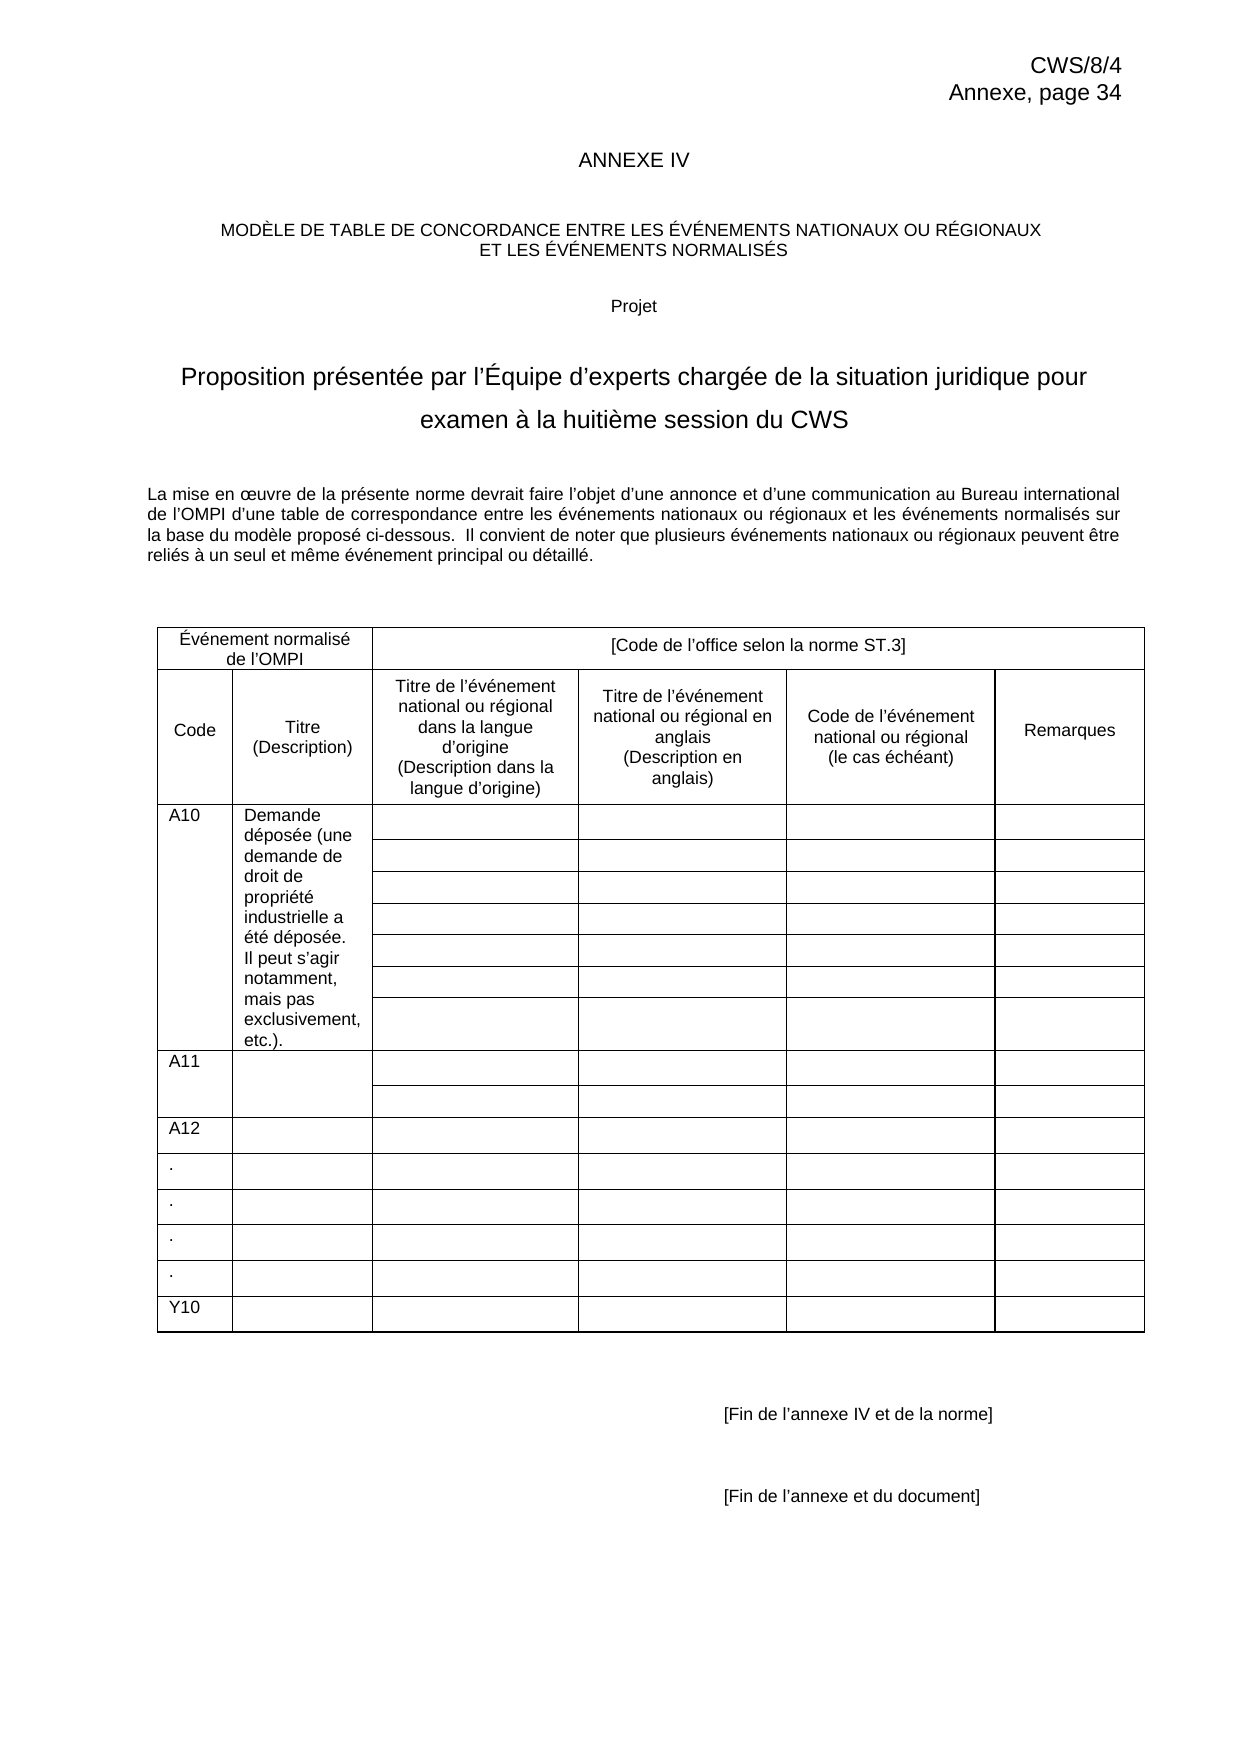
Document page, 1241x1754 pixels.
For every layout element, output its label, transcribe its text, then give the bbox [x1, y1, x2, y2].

text [Fin de l’annexe IV et de la norme] [723, 1404, 1122, 1424]
table_cell [373, 904, 578, 934]
table_cell . [158, 1261, 232, 1296]
table_cell [579, 840, 786, 871]
table_cell . [158, 1154, 232, 1188]
table_cell Titre de l’événement national ou régional en anglais (Description en anglais) [579, 670, 786, 804]
table_cell [996, 935, 1144, 966]
table_cell [373, 805, 578, 839]
table_cell [373, 998, 578, 1050]
table_cell [996, 1261, 1144, 1296]
table_cell [787, 1261, 994, 1296]
table_cell [996, 872, 1144, 902]
text Projet [147, 296, 1121, 316]
table_cell [579, 967, 786, 997]
table_cell [787, 840, 994, 871]
table_cell [579, 872, 786, 902]
table_cell [996, 1225, 1144, 1260]
text Modèle de table de concordance entre les événements nationaux ou régionaux et les événements normalisés [147, 219, 1120, 260]
table_cell Titre (Description) [233, 670, 372, 804]
table_cell [787, 1051, 994, 1085]
table_cell [233, 1154, 372, 1188]
table_cell [787, 872, 994, 902]
table_cell Y10 [158, 1297, 232, 1331]
table_cell [787, 1118, 994, 1153]
table_cell [579, 998, 786, 1050]
table_cell [787, 1086, 994, 1117]
table_cell [787, 935, 994, 966]
table_cell [579, 805, 786, 839]
table_cell [996, 1118, 1144, 1153]
list La mise en œuvre de la présente norme devrait faire l’objet d’une annonce et d’une communication au Bureau international de l’OMPI d’une table de correspondance entre les événements nationaux ou régionaux et les événements normalisés sur la base du modèle proposé ci-dessous. Il convient de noter que plusieurs événements nationaux ou régionaux peuvent être reliés à un seul et même événement principal ou détaillé. [147, 483, 1122, 565]
table_cell [579, 1154, 786, 1188]
text [Fin de l’annexe et du document] [723, 1486, 1122, 1506]
table_header [Code de l’office selon la norme ST.3] [373, 628, 1144, 669]
table_cell Code [158, 670, 232, 804]
table_cell [996, 1051, 1144, 1085]
table_cell [233, 1225, 372, 1260]
table_cell [787, 904, 994, 934]
table_cell [996, 1297, 1144, 1331]
table_cell A11 [158, 1051, 232, 1117]
table_cell [373, 1086, 578, 1117]
table_cell [996, 805, 1144, 839]
table_cell [373, 1051, 578, 1085]
table_cell [996, 904, 1144, 934]
table_cell [233, 1297, 372, 1331]
table_cell [787, 805, 994, 839]
table_cell [579, 1118, 786, 1153]
table_cell . [158, 1190, 232, 1224]
table_cell [579, 1086, 786, 1117]
table_cell [233, 1261, 372, 1296]
table_cell . [158, 1225, 232, 1260]
table_cell Titre de l’événement national ou régional dans la langue d’origine (Description dans la langue d’origine) [373, 670, 578, 804]
table_cell [373, 1190, 578, 1224]
table_cell A10 [158, 805, 232, 1050]
table_cell [233, 1118, 372, 1153]
table_cell A12 [158, 1118, 232, 1153]
table_cell [373, 872, 578, 902]
table_cell [996, 1086, 1144, 1117]
table_cell [373, 1297, 578, 1331]
table_cell [579, 1190, 786, 1224]
table_cell [579, 1051, 786, 1085]
table_cell [996, 998, 1144, 1050]
table_cell Demande déposée (une demande de droit de propriété industrielle a été déposée. Il peut s’agir notamment, mais pas exclusivement, etc.). [233, 805, 372, 1050]
table_cell [579, 904, 786, 934]
table_cell Remarques [996, 670, 1144, 804]
table_cell [373, 1261, 578, 1296]
table_cell Code de l’événement national ou régional (le cas échéant) [787, 670, 994, 804]
table_cell [787, 1190, 994, 1224]
table_cell [996, 1154, 1144, 1188]
table_cell [373, 840, 578, 871]
table_cell [996, 1190, 1144, 1224]
table_cell [579, 1297, 786, 1331]
table_header Événement normalisé de l’OMPI [158, 628, 372, 669]
table_cell [579, 1261, 786, 1296]
table_cell [233, 1051, 372, 1117]
table_cell [579, 935, 786, 966]
table_cell [787, 1225, 994, 1260]
text ANNEXE IV [147, 148, 1121, 172]
table_cell [373, 1225, 578, 1260]
table_cell [787, 967, 994, 997]
table_cell [996, 840, 1144, 871]
table_cell [787, 998, 994, 1050]
table_cell [996, 967, 1144, 997]
table_cell [373, 1118, 578, 1153]
table_cell [373, 935, 578, 966]
table_cell [373, 1154, 578, 1188]
table_cell [233, 1190, 372, 1224]
table_cell [787, 1297, 994, 1331]
table_cell [579, 1225, 786, 1260]
table_cell [787, 1154, 994, 1188]
table_cell [373, 967, 578, 997]
